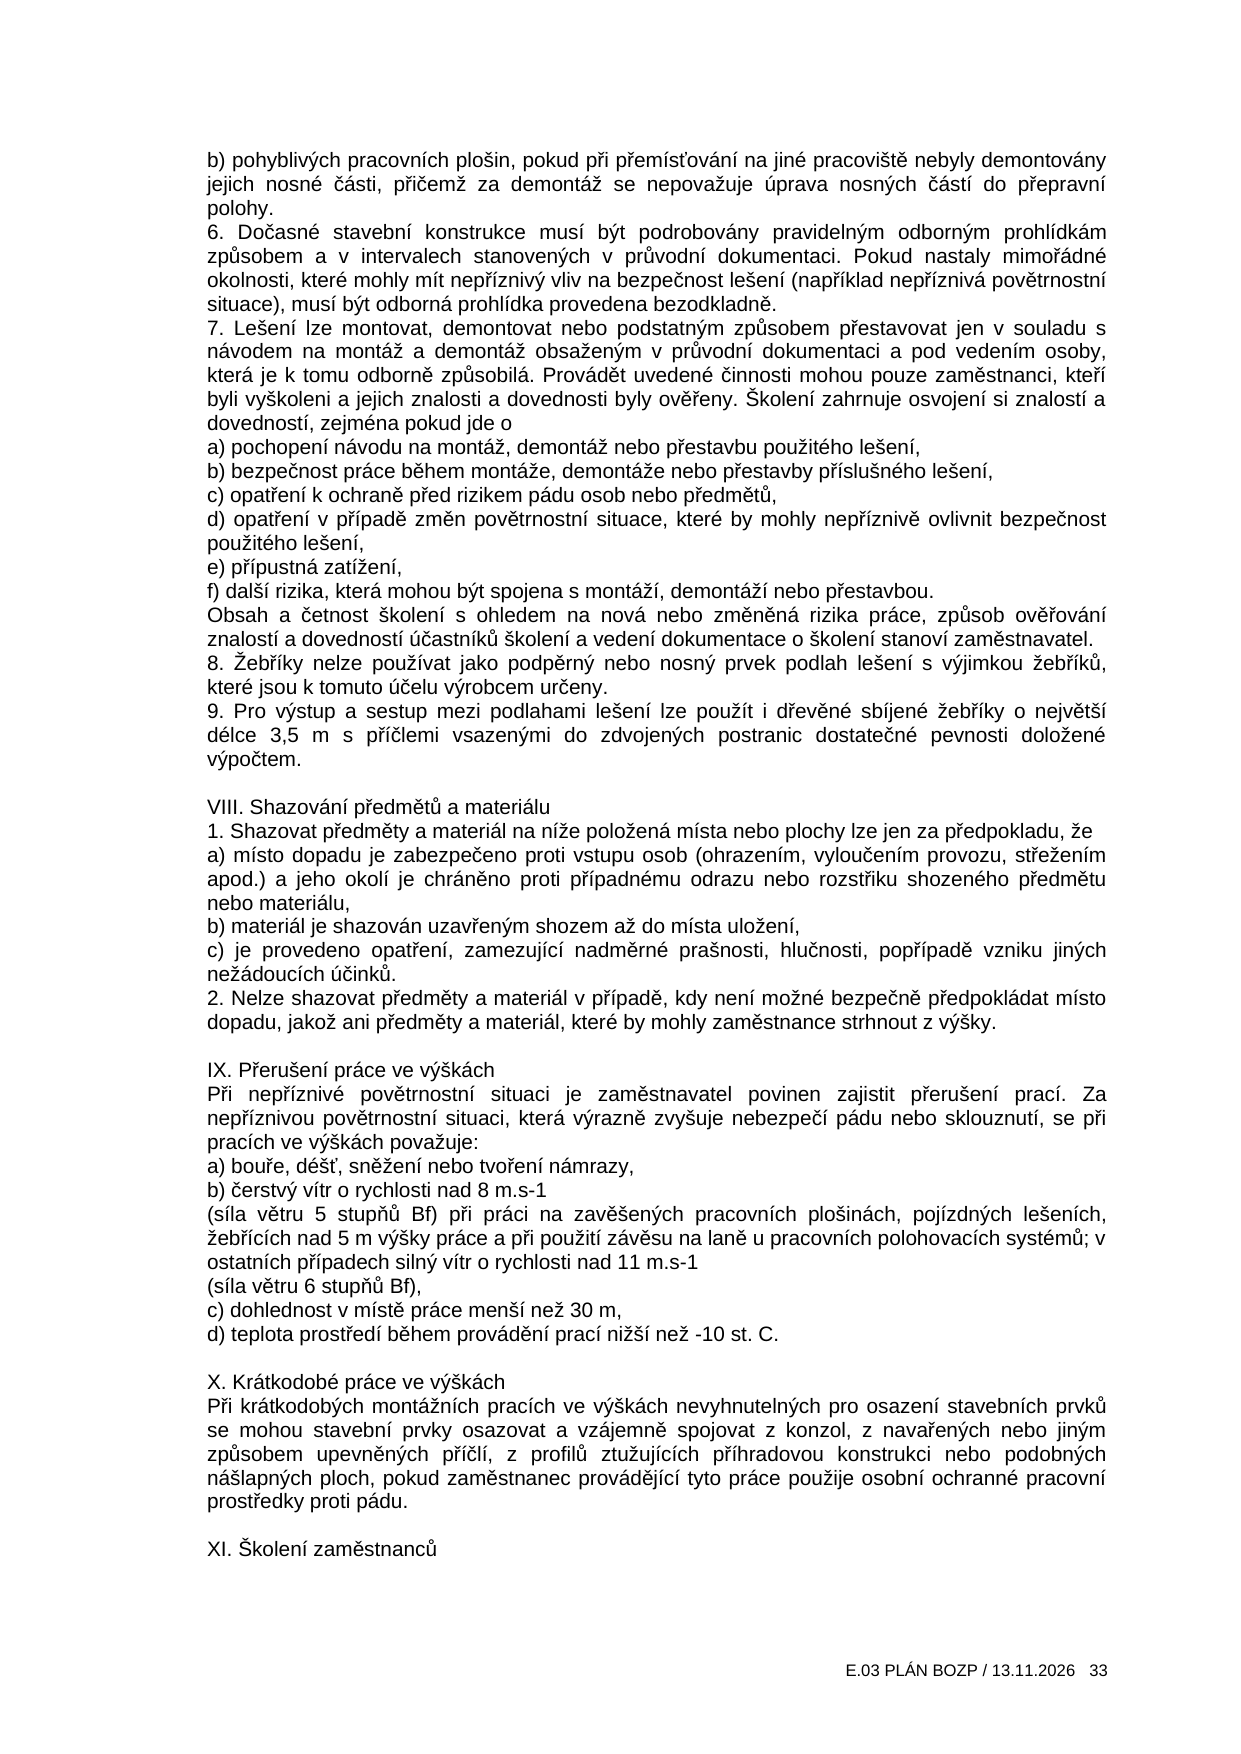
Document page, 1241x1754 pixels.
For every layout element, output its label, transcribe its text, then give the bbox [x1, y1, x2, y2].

text (síla větru 6 stupňů Bf), [207, 1274, 1107, 1298]
text Obsah a četnost školení s ohledem na nová nebo změněná rizika práce, způsob ověřování znalostí a dovedností účastníků školení a vedení dokumentace o školení stanoví zaměstnavatel. [207, 603, 1107, 651]
text Při krátkodobých montážních pracích ve výškách nevyhnutelných pro osazení stavebních prvků se mohou stavební prvky osazovat a vzájemně spojovat z konzol, z navařených nebo jiným způsobem upevněných příčlí, z profilů ztužujících příhradovou konstrukci nebo podobných nášlapných ploch, pokud zaměstnanec provádějící tyto práce použije osobní ochranné pracovní prostředky proti pádu. [207, 1393, 1107, 1513]
text b) pohyblivých pracovních plošin, pokud při přemísťování na jiné pracoviště nebyly demontovány jejich nosné části, přičemž za demontáž se nepovažuje úprava nosných částí do přepravní polohy. [207, 148, 1107, 219]
text 2. Nelze shazovat předměty a materiál v případě, kdy není možné bezpečně předpokládat místo dopadu, jakož ani předměty a materiál, které by mohly zaměstnance strhnout z výšky. [207, 986, 1107, 1034]
text b) materiál je shazován uzavřeným shozem až do místa uložení, [207, 914, 1107, 938]
text d) opatření v případě změn povětrnostní situace, které by mohly nepříznivě ovlivnit bezpečnost použitého lešení, [207, 507, 1107, 555]
text 6. Dočasné stavební konstrukce musí být podrobovány pravidelným odborným prohlídkám způsobem a v intervalech stanovených v průvodní dokumentaci. Pokud nastaly mimořádné okolnosti, které mohly mít nepříznivý vliv na bezpečnost lešení (například nepříznivá povětrnostní situace), musí být odborná prohlídka provedena bezodkladně. [207, 219, 1107, 315]
text 7. Lešení lze montovat, demontovat nebo podstatným způsobem přestavovat jen v souladu s návodem na montáž a demontáž obsaženým v průvodní dokumentaci a pod vedením osoby, která je k tomu odborně způsobilá. Provádět uvedené činnosti mohou pouze zaměstnanci, kteří byli vyškoleni a jejich znalosti a dovednosti byly ověřeny. Školení zahrnuje osvojení si znalostí a dovedností, zejména pokud jde o [207, 315, 1107, 435]
text a) bouře, déšť, sněžení nebo tvoření námrazy, [207, 1154, 1107, 1178]
text b) čerstvý vítr o rychlosti nad 8 m.s-1 [207, 1178, 1107, 1202]
text 1. Shazovat předměty a materiál na níže položená místa nebo plochy lze jen za předpokladu, že [207, 818, 1107, 842]
text d) teplota prostředí během provádění prací nižší než -10 st. C. [207, 1322, 1107, 1346]
text VIII. Shazování předmětů a materiálu [207, 794, 1107, 818]
text X. Krátkodobé práce ve výškách [207, 1369, 1107, 1393]
text a) pochopení návodu na montáž, demontáž nebo přestavbu použitého lešení, [207, 435, 1107, 459]
text c) dohlednost v místě práce menší než 30 m, [207, 1298, 1107, 1322]
text Při nepříznivé povětrnostní situaci je zaměstnavatel povinen zajistit přerušení prací. Za nepříznivou povětrnostní situaci, která výrazně zvyšuje nebezpečí pádu nebo sklouznutí, se při pracích ve výškách považuje: [207, 1082, 1107, 1154]
text 8. Žebříky nelze používat jako podpěrný nebo nosný prvek podlah lešení s výjimkou žebříků, které jsou k tomuto účelu výrobcem určeny. [207, 651, 1107, 699]
text a) místo dopadu je zabezpečeno proti vstupu osob (ohrazením, vyloučením provozu, střežením apod.) a jeho okolí je chráněno proti případnému odrazu nebo rozstřiku shozeného předmětu nebo materiálu, [207, 842, 1107, 914]
text f) další rizika, která mohou být spojena s montáží, demontáží nebo přestavbou. [207, 579, 1107, 603]
text (síla větru 5 stupňů Bf) při práci na zavěšených pracovních plošinách, pojízdných lešeních, žebřících nad 5 m výšky práce a při použití závěsu na laně u pracovních polohovacích systémů; v ostatních případech silný vítr o rychlosti nad 11 m.s-1 [207, 1202, 1107, 1274]
text b) bezpečnost práce během montáže, demontáže nebo přestavby příslušného lešení, [207, 459, 1107, 483]
text IX. Přerušení práce ve výškách [207, 1058, 1107, 1082]
text c) opatření k ochraně před rizikem pádu osob nebo předmětů, [207, 483, 1107, 507]
text c) je provedeno opatření, zamezující nadměrné prašnosti, hlučnosti, popřípadě vzniku jiných nežádoucích účinků. [207, 938, 1107, 986]
text 9. Pro výstup a sestup mezi podlahami lešení lze použít i dřevěné sbíjené žebříky o největší délce 3,5 m s příčlemi vsazenými do zdvojených postranic dostatečné pevnosti doložené výpočtem. [207, 699, 1107, 771]
text XI. Školení zaměstnanců [207, 1537, 1107, 1561]
text e) přípustná zatížení, [207, 555, 1107, 579]
